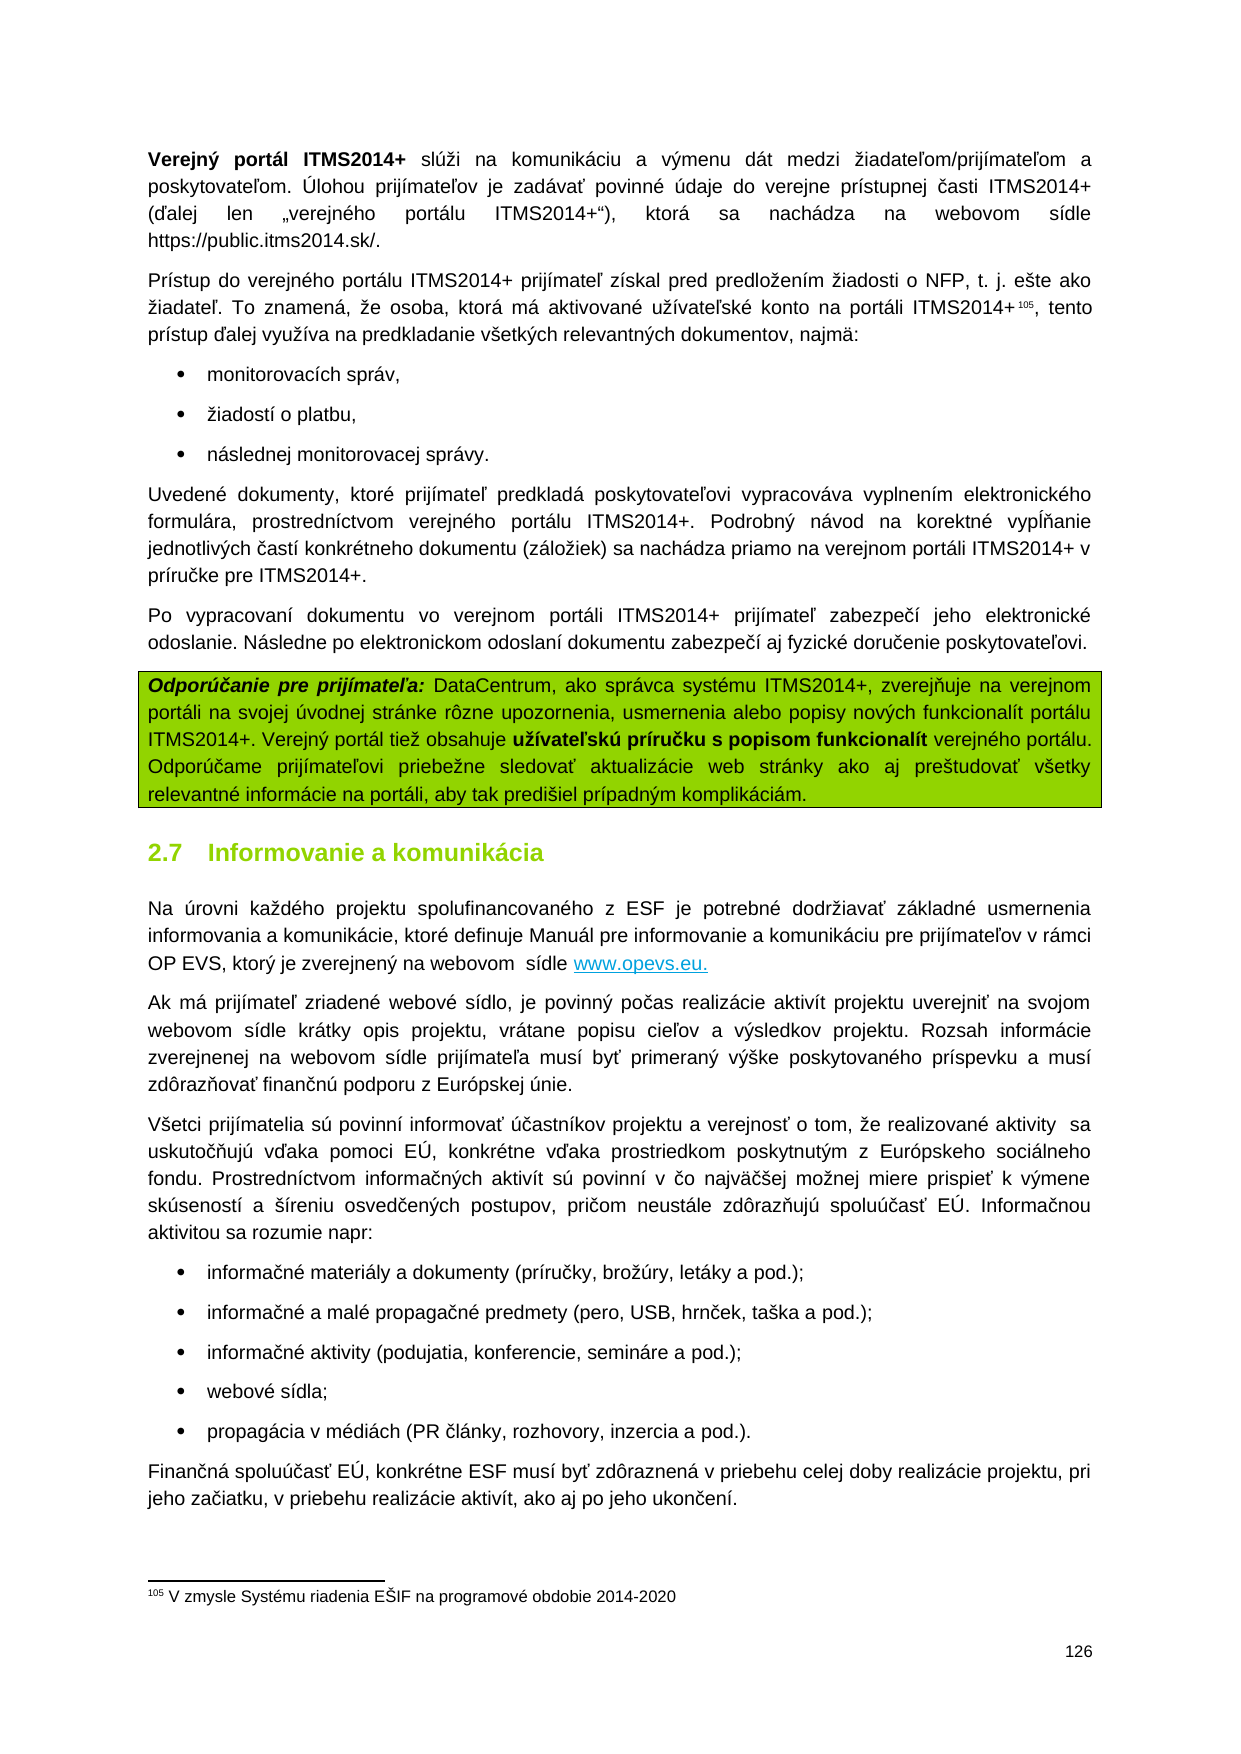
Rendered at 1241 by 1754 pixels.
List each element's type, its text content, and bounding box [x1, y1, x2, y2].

text webové sídla; [177, 1380, 1092, 1403]
text Po vypracovaní dokumentu vo verejnom portáli ITMS2014+ prijímateľ zabezpečí jeho elektronické odoslanie. Následne po elektronickom odoslaní dokumentu zabezpečí aj fyzické doručenie poskytovateľovi. [148, 604, 1092, 653]
text Finančná spoluúčasť EÚ, konkrétne ESF musí byť zdôraznená v priebehu celej doby realizácie projektu, pri jeho začiatku, v priebehu realizácie aktivít, ako aj po jeho ukončení. [148, 1460, 1092, 1510]
text následnej monitorovacej správy. [177, 443, 1092, 465]
text Na úrovni každého projektu spolufinancovaného z ESF je potrebné dodržiavať základné usmernenia informovania a komunikácie, ktoré definuje Manuál pre informovanie a komunikáciu pre prijímateľov v rámci OP EVS, ktorý je zverejnený na webovom sídle www.opevs.eu. [148, 897, 1092, 974]
subtitle Informovanie a komunikácia [148, 838, 1092, 866]
text Prístup do verejného portálu ITMS2014+ prijímateľ získal pred predložením žiadosti o NFP, t. j. ešte ako žiadateľ. To znamená, že osoba, ktorá má aktivované užívateľské konto na portáli ITMS2014+, tento prístup ďalej využíva na predkladanie všetkých relevantných dokumentov, najmä: [148, 269, 1092, 346]
text Verejný portál ITMS2014+ slúži na komunikáciu a výmenu dát medzi žiadateľom/prijímateľom a poskytovateľom. Úlohou prijímateľov je zadávať povinné údaje do verejne prístupnej časti ITMS2014+ (ďalej len „verejného portálu ITMS2014+“), ktorá sa nachádza na webovom sídle https://public.itms2014.sk/. [148, 148, 1092, 252]
text informačné aktivity (podujatia, konferencie, semináre a pod.); [177, 1341, 1092, 1363]
text monitorovacích správ, [177, 363, 1092, 386]
text Odporúčanie pre prijímateľa: DataCentrum, ako správca systému ITMS2014+, zverejňuje na verejnom portáli na svojej úvodnej stránke rôzne upozornenia, usmernenia alebo popisy nových funkcionalít portálu ITMS2014+. Verejný portál tiež obsahuje užívateľskú príručku s popisom funkcionalít verejného portálu. Odporúčame prijímateľovi priebežne sledovať aktualizácie web stránky ako aj preštudovať všetky relevantné informácie na portáli, aby tak predišiel prípadným komplikáciám. [139, 672, 1101, 807]
text informačné materiály a dokumenty (príručky, brožúry, letáky a pod.); [177, 1261, 1092, 1284]
text propagácia v médiách (PR články, rozhovory, inzercia a pod.). [177, 1420, 1092, 1443]
text žiadostí o platbu, [177, 403, 1092, 426]
text Ak má prijímateľ zriadené webové sídlo, je povinný počas realizácie aktivít projektu uverejniť na svojom webovom sídle krátky opis projektu, vrátane popisu cieľov a výsledkov projektu. Rozsah informácie zverejnenej na webovom sídle prijímateľa musí byť primeraný výške poskytovaného príspevku a musí zdôrazňovať finančnú podporu z Európskej únie. [148, 991, 1092, 1096]
text Všetci prijímatelia sú povinní informovať účastníkov projektu a verejnosť o tom, že realizované aktivity sa uskutočňujú vďaka pomoci EÚ, konkrétne vďaka prostriedkom poskytnutým z Európskeho sociálneho fondu. Prostredníctvom informačných aktivít sú povinní v čo najväčšej možnej miere prispieť k výmene skúseností a šíreniu osvedčených postupov, pričom neustále zdôrazňujú spoluúčasť EÚ. Informačnou aktivitou sa rozumie napr: [148, 1112, 1092, 1244]
text Uvedené dokumenty, ktoré prijímateľ predkladá poskytovateľovi vypracováva vyplnením elektronického formulára, prostredníctvom verejného portálu ITMS2014+. Podrobný návod na korektné vypĺňanie jednotlivých častí konkrétneho dokumentu (záložiek) sa nachádza priamo na verejnom portáli ITMS2014+ v príručke pre ITMS2014+. [148, 482, 1092, 587]
text informačné a malé propagačné predmety (pero, USB, hrnček, taška a pod.); [177, 1301, 1092, 1323]
